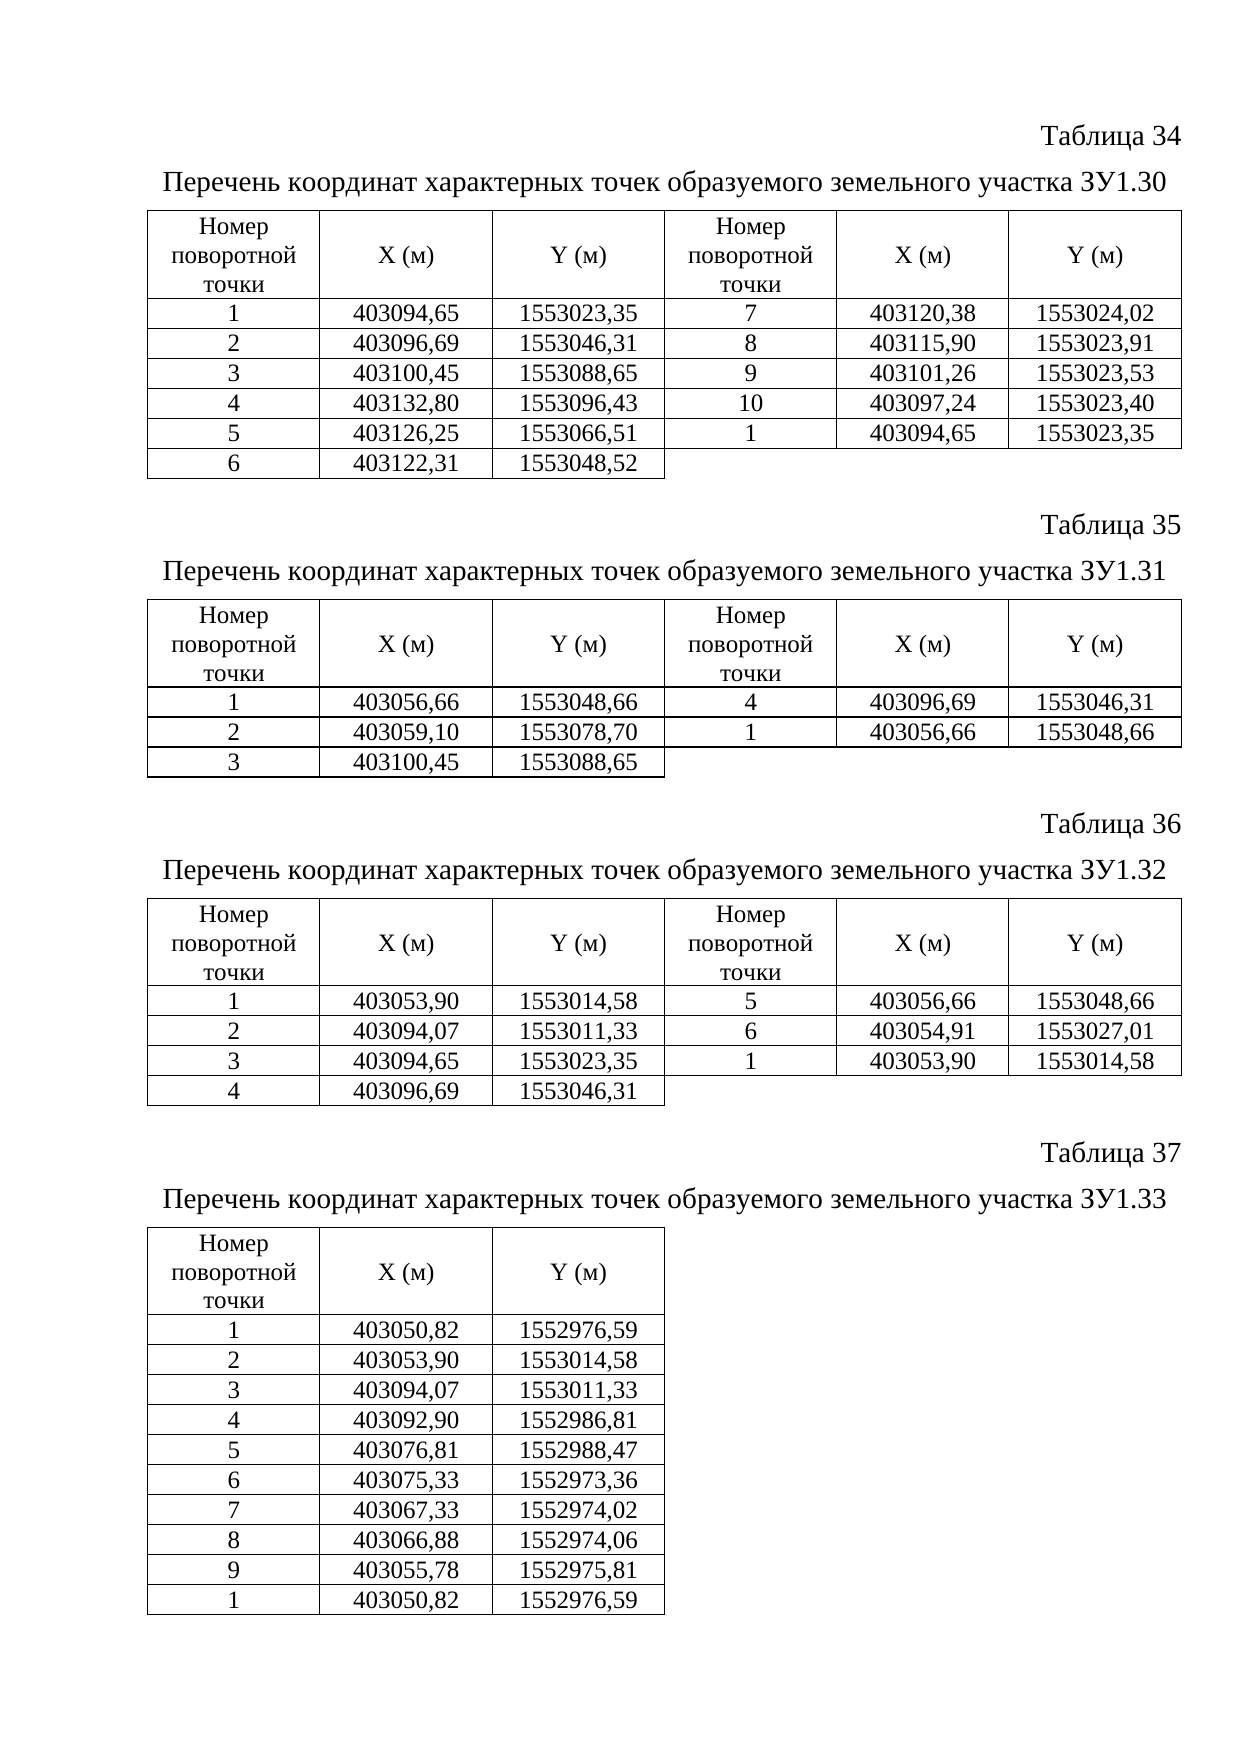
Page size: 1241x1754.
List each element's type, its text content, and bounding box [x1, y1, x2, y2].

table_cell 403067,33 [320, 1495, 492, 1524]
table_cell 1 [665, 1046, 836, 1075]
table_cell 1553011,33 [493, 1375, 664, 1404]
table_cell 403053,90 [320, 1345, 492, 1374]
table_cell 403120,38 [837, 299, 1008, 327]
table_cell 403094,07 [320, 1375, 492, 1404]
text Перечень координат характерных точек образуемого земельного участка ЗУ1.33 [148, 1181, 1181, 1214]
table_cell 1553048,66 [1009, 718, 1181, 746]
table_cell 403055,78 [320, 1555, 492, 1584]
table_cell 1 [148, 299, 319, 327]
table_cell 10 [665, 389, 836, 417]
table_header Y (м) [493, 211, 664, 297]
table_cell 1552974,02 [493, 1495, 664, 1524]
table_cell 403050,82 [320, 1315, 492, 1344]
table_cell 6 [148, 449, 319, 477]
table_header X (м) [320, 211, 492, 297]
table_cell 403053,90 [320, 986, 492, 1015]
table_cell 403096,69 [320, 329, 492, 357]
table_cell 1 [148, 986, 319, 1015]
table_cell 1553023,35 [493, 299, 664, 327]
table_header X (м) [320, 1228, 492, 1314]
table_cell 1 [148, 1315, 319, 1344]
table_cell 3 [148, 748, 319, 776]
table_cell 1552986,81 [493, 1405, 664, 1434]
table_cell 6 [665, 1016, 836, 1045]
table_cell 1552973,36 [493, 1465, 664, 1494]
table_cell 1552976,59 [493, 1585, 664, 1614]
table_cell 4 [665, 688, 836, 716]
table_cell 1552988,47 [493, 1435, 664, 1464]
table_header Номер поворотной точки [148, 211, 319, 297]
table_cell 403126,25 [320, 419, 492, 447]
table_header Y (м) [1009, 899, 1181, 985]
table_cell 403092,90 [320, 1405, 492, 1434]
table_header Y (м) [493, 600, 664, 686]
table_cell 403094,65 [320, 299, 492, 327]
table_cell 1553023,35 [1009, 419, 1181, 447]
table_cell 403056,66 [837, 986, 1008, 1015]
table_cell 7 [148, 1495, 319, 1524]
table_cell 1553023,91 [1009, 329, 1181, 357]
table_cell 2 [148, 718, 319, 746]
table_header Y (м) [493, 899, 664, 985]
table_cell 403075,33 [320, 1465, 492, 1494]
table_cell 1553011,33 [493, 1016, 664, 1045]
text Перечень координат характерных точек образуемого земельного участка ЗУ1.30 [148, 164, 1181, 198]
table_cell 1553046,31 [493, 1076, 664, 1105]
table_cell 4 [148, 1405, 319, 1434]
text Таблица 35 [148, 507, 1181, 541]
table_cell 1553066,51 [493, 419, 664, 447]
table_cell 7 [665, 299, 836, 327]
table_cell 1553023,40 [1009, 389, 1181, 417]
table_cell 403132,80 [320, 389, 492, 417]
table_cell 403115,90 [837, 329, 1008, 357]
table_cell 403101,26 [837, 359, 1008, 387]
table_cell 403122,31 [320, 449, 492, 477]
table_cell 8 [665, 329, 836, 357]
table_header Y (м) [1009, 211, 1181, 297]
table_cell 403094,07 [320, 1016, 492, 1045]
table_cell 5 [148, 419, 319, 447]
table_header Номер поворотной точки [148, 1228, 319, 1314]
text Таблица 36 [148, 806, 1181, 839]
table_cell 2 [148, 1345, 319, 1374]
table_cell 1553014,58 [1009, 1046, 1181, 1075]
table_cell 4 [148, 389, 319, 417]
table_cell 4 [148, 1076, 319, 1105]
table_cell 403066,88 [320, 1525, 492, 1554]
table_cell 403100,45 [320, 748, 492, 776]
table_cell 1 [148, 688, 319, 716]
table_cell 1553046,31 [1009, 688, 1181, 716]
table_cell 1553014,58 [493, 1345, 664, 1374]
text Таблица 37 [148, 1135, 1181, 1168]
table_cell 1553027,01 [1009, 1016, 1181, 1045]
table_header X (м) [837, 600, 1008, 686]
text Перечень координат характерных точек образуемого земельного участка ЗУ1.32 [148, 852, 1181, 886]
table_cell 5 [148, 1435, 319, 1464]
table_header X (м) [837, 899, 1008, 985]
table_cell 403056,66 [837, 718, 1008, 746]
table_cell 1553096,43 [493, 389, 664, 417]
table_cell 1552974,06 [493, 1525, 664, 1554]
text Таблица 34 [148, 118, 1181, 152]
table_cell 3 [148, 1375, 319, 1404]
table_cell 403053,90 [837, 1046, 1008, 1075]
table_cell 1553014,58 [493, 986, 664, 1015]
table_header Y (м) [1009, 600, 1181, 686]
table_cell 1 [665, 419, 836, 447]
table_cell 403094,65 [837, 419, 1008, 447]
table_header X (м) [837, 211, 1008, 297]
table_cell 403076,81 [320, 1435, 492, 1464]
table_cell 1553023,53 [1009, 359, 1181, 387]
table_header Номер поворотной точки [665, 600, 836, 686]
table_cell 403050,82 [320, 1585, 492, 1614]
table_header Номер поворотной точки [665, 211, 836, 297]
table_cell 1553046,31 [493, 329, 664, 357]
table_header Y (м) [493, 1228, 664, 1314]
table_cell 403096,69 [320, 1076, 492, 1105]
table_cell 403094,65 [320, 1046, 492, 1075]
table_cell 2 [148, 329, 319, 357]
table_cell 1552975,81 [493, 1555, 664, 1584]
table_cell 5 [665, 986, 836, 1015]
table_cell 403054,91 [837, 1016, 1008, 1045]
table_header X (м) [320, 600, 492, 686]
table_cell 1553024,02 [1009, 299, 1181, 327]
table_cell 403097,24 [837, 389, 1008, 417]
table_cell 9 [148, 1555, 319, 1584]
table_cell 3 [148, 1046, 319, 1075]
table_header Номер поворотной точки [665, 899, 836, 985]
table_cell 1553078,70 [493, 718, 664, 746]
table_cell 8 [148, 1525, 319, 1554]
table_cell 6 [148, 1465, 319, 1494]
table_cell 403096,69 [837, 688, 1008, 716]
table_header Номер поворотной точки [148, 899, 319, 985]
table_cell 2 [148, 1016, 319, 1045]
table_cell 3 [148, 359, 319, 387]
table_header Номер поворотной точки [148, 600, 319, 686]
table_cell 1553048,66 [1009, 986, 1181, 1015]
table_cell 403100,45 [320, 359, 492, 387]
table_cell 403059,10 [320, 718, 492, 746]
table_cell 9 [665, 359, 836, 387]
table_cell 1 [665, 718, 836, 746]
table_cell 403056,66 [320, 688, 492, 716]
text Перечень координат характерных точек образуемого земельного участка ЗУ1.31 [148, 553, 1181, 587]
table_cell 1553048,66 [493, 688, 664, 716]
table_cell 1553088,65 [493, 748, 664, 776]
table_cell 1 [148, 1585, 319, 1614]
table_header X (м) [320, 899, 492, 985]
table_cell 1552976,59 [493, 1315, 664, 1344]
table_cell 1553088,65 [493, 359, 664, 387]
table_cell 1553048,52 [493, 449, 664, 477]
table_cell 1553023,35 [493, 1046, 664, 1075]
